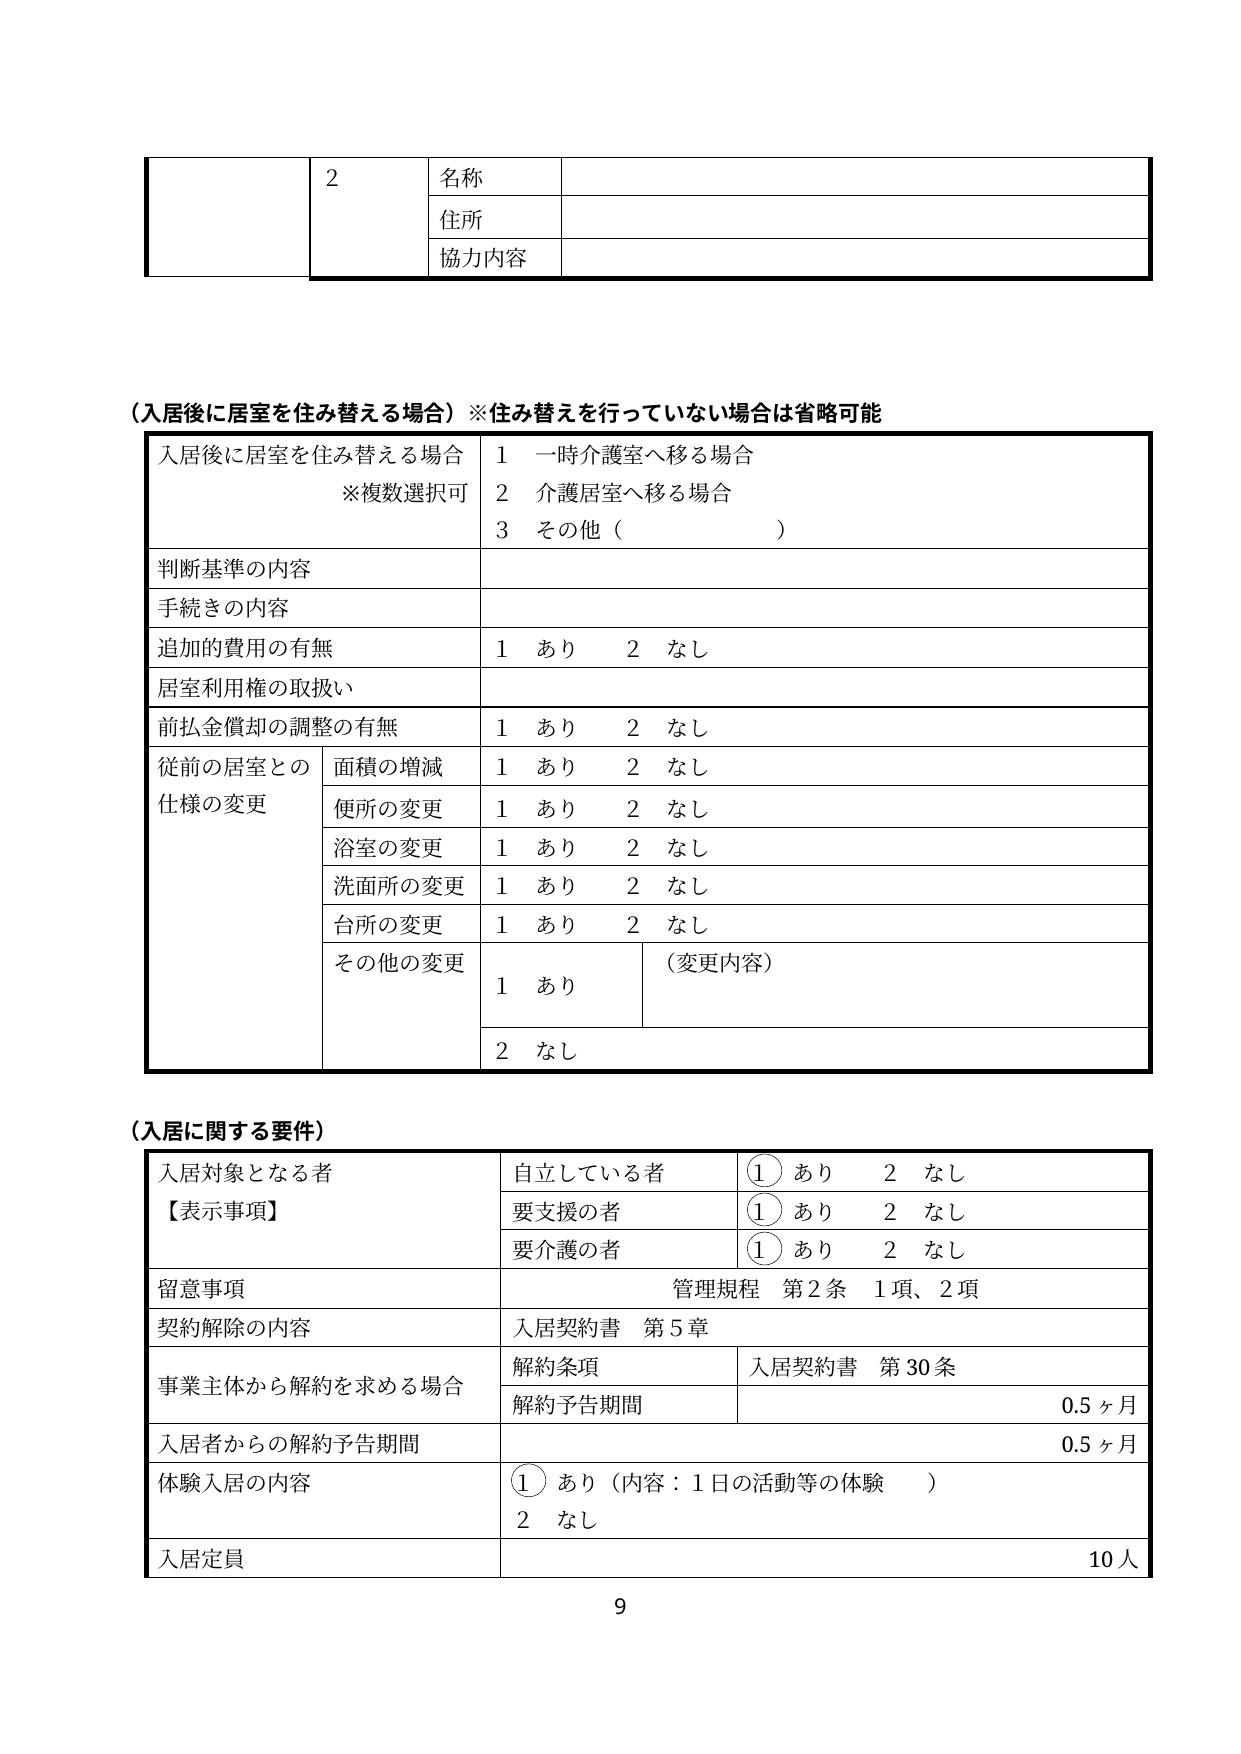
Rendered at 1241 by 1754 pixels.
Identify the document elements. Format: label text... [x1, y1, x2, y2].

table_cell ２ なし [481, 1028, 1148, 1069]
table_cell 管理規程 第２条 １項、２項 [501, 1269, 1148, 1307]
table_cell １ あり ２ なし [481, 866, 1148, 904]
table_cell 居室利用権の取扱い [149, 668, 480, 706]
table_cell 洗面所の変更 [323, 866, 480, 904]
table_header １ 一時介護室へ移る場合 ２ 介護居室へ移る場合 ３ その他（ ） [481, 436, 1148, 548]
table_cell 前払金償却の調整の有無 [149, 708, 480, 746]
table_cell １ あり ２ なし [481, 786, 1148, 827]
table_cell ２ [311, 158, 428, 276]
table_cell 入居契約書 第５章 [501, 1309, 1148, 1346]
table_cell １ あり ２ なし [481, 628, 1148, 667]
table_cell 事業主体から解約を求める場合 [149, 1347, 500, 1423]
table_header １ あり ２ なし [738, 1153, 1148, 1191]
table_cell 入居定員 [149, 1539, 500, 1577]
table_cell １ あり ２ なし [481, 828, 1148, 865]
table_cell 住所 [429, 196, 561, 238]
table_cell 協力内容 [429, 239, 561, 276]
table_cell （変更内容） [643, 943, 1148, 1027]
table_cell 10人 [501, 1539, 1148, 1577]
table_cell [481, 589, 1148, 627]
table_cell 0.5ヶ月 [738, 1386, 1148, 1423]
table_cell 浴室の変更 [323, 828, 480, 865]
table_cell １ あり ２ なし [481, 747, 1148, 784]
table_cell [562, 239, 1148, 276]
table_cell 名称 [429, 158, 561, 195]
table_cell 手続きの内容 [149, 589, 480, 627]
table_cell 要支援の者 [501, 1192, 737, 1229]
table_cell 要介護の者 [501, 1230, 737, 1268]
table_cell 0.5ヶ月 [501, 1424, 1148, 1462]
table_cell 解約予告期間 [501, 1386, 737, 1423]
text （入居後に居室を住み替える場合）※住み替えを行っていない場合は省略可能 [118, 393, 1122, 431]
table_header 入居対象となる者 【表示事項】 [149, 1153, 500, 1268]
table_cell [481, 668, 1148, 706]
text （入居に関する要件） [118, 1111, 1122, 1149]
table_cell 判断基準の内容 [149, 549, 480, 588]
table_cell 台所の変更 [323, 905, 480, 942]
table_cell 留意事項 [149, 1269, 500, 1307]
table_cell 追加的費用の有無 [149, 628, 480, 667]
table_cell １ あり ２ なし [738, 1230, 1148, 1268]
table_cell １ あり ２ なし [481, 905, 1148, 942]
table_cell その他の変更 [323, 943, 480, 1069]
table_cell [562, 196, 1148, 238]
table_cell １ あり（内容：１日の活動等の体験 ） ２ なし [501, 1463, 1148, 1538]
table_cell 面積の増減 [323, 747, 480, 784]
table_cell １ あり ２ なし [738, 1192, 1148, 1229]
table_cell [562, 158, 1148, 195]
table_cell １ あり [481, 943, 642, 1027]
table_cell 入居者からの解約予告期間 [149, 1424, 500, 1462]
table_cell １ あり ２ なし [481, 708, 1148, 746]
table_cell 契約解除の内容 [149, 1309, 500, 1346]
table_header 入居後に居室を住み替える場合 ※複数選択可 [149, 436, 480, 548]
table_header 自立している者 [501, 1153, 737, 1191]
table_cell 入居契約書 第30条 [738, 1347, 1148, 1384]
table_cell 従前の居室との仕様の変更 [149, 747, 322, 1069]
table_cell [481, 549, 1148, 588]
table_cell 解約条項 [501, 1347, 737, 1384]
table_cell 体験入居の内容 [149, 1463, 500, 1538]
table_cell 便所の変更 [323, 786, 480, 827]
